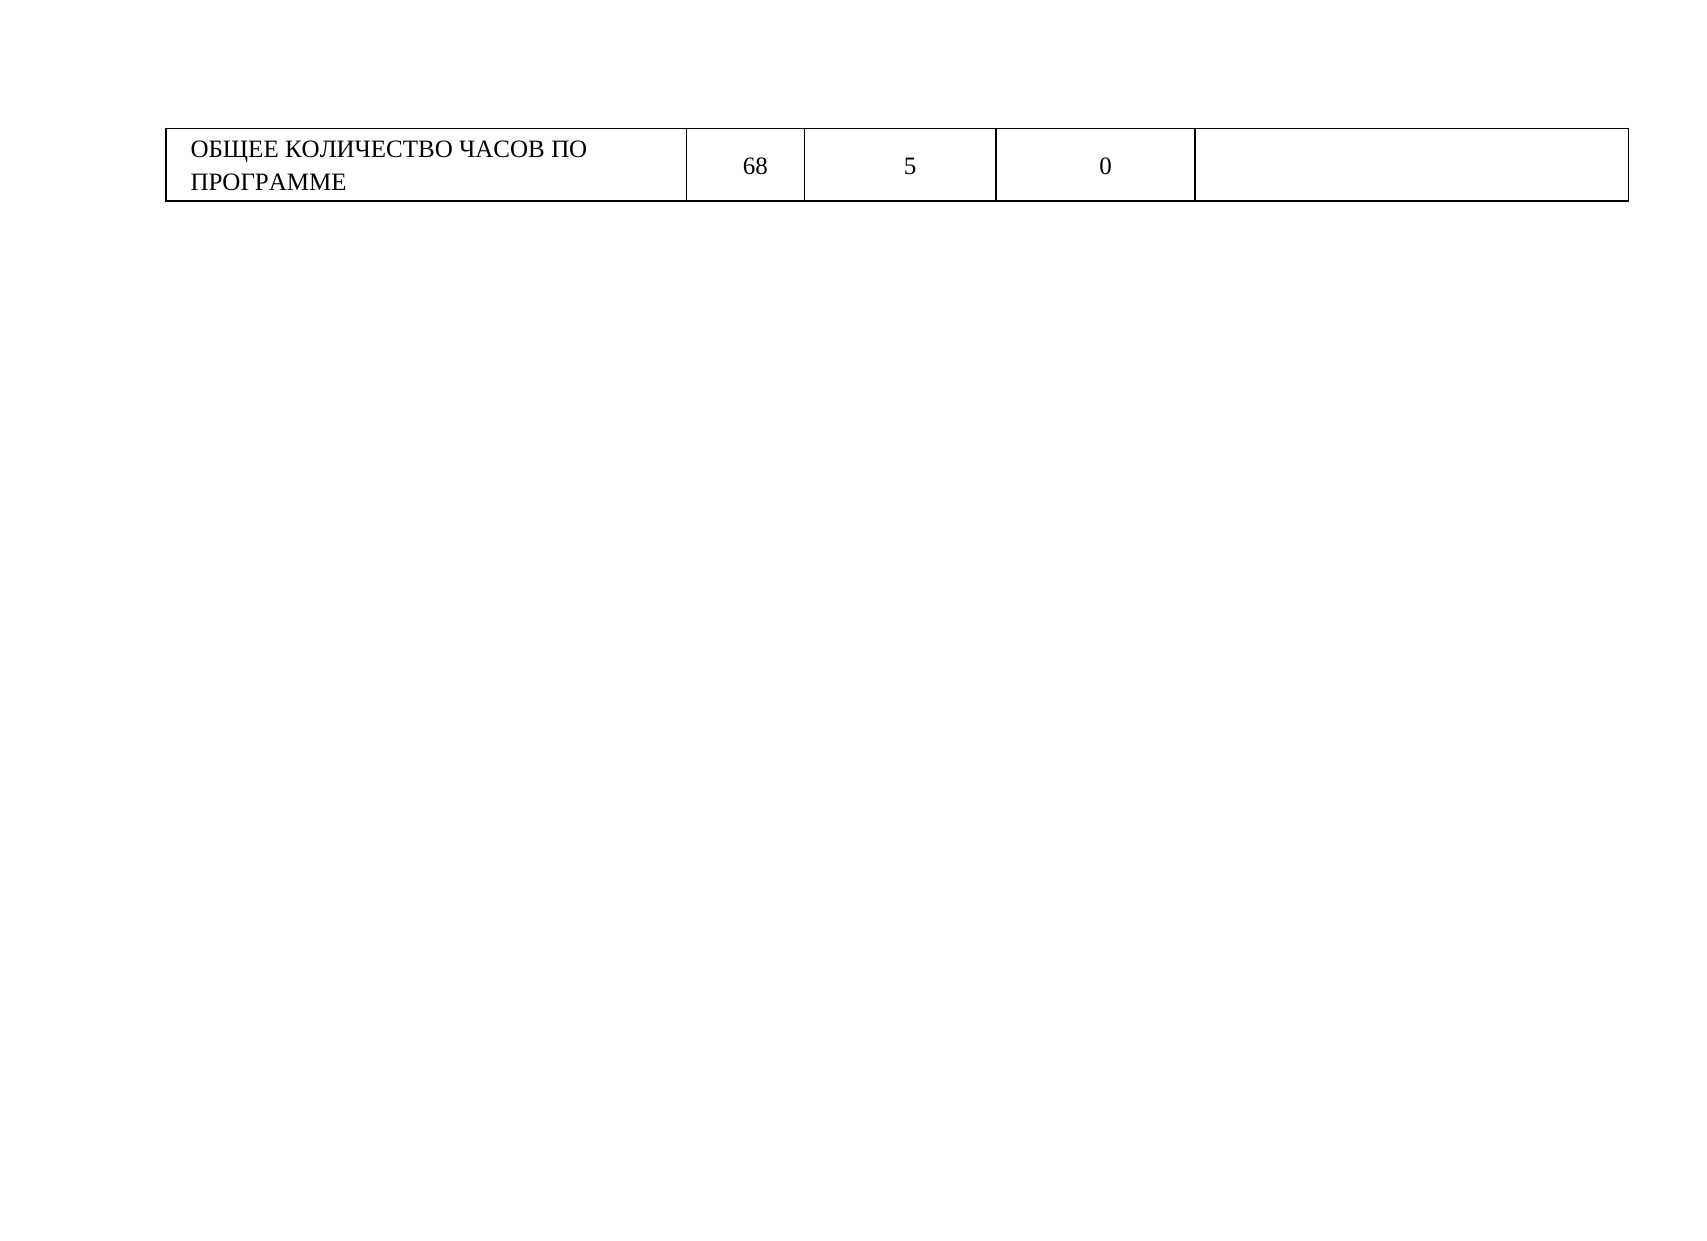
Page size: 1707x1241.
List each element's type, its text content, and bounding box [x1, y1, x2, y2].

table_cell 0 [997, 129, 1194, 200]
table_cell [1196, 129, 1628, 200]
table_cell ОБЩЕЕ КОЛИЧЕСТВО ЧАСОВ ПО ПРОГРАММЕ [167, 129, 686, 200]
table_cell 68 [687, 129, 804, 200]
table_cell 5 [805, 129, 995, 200]
